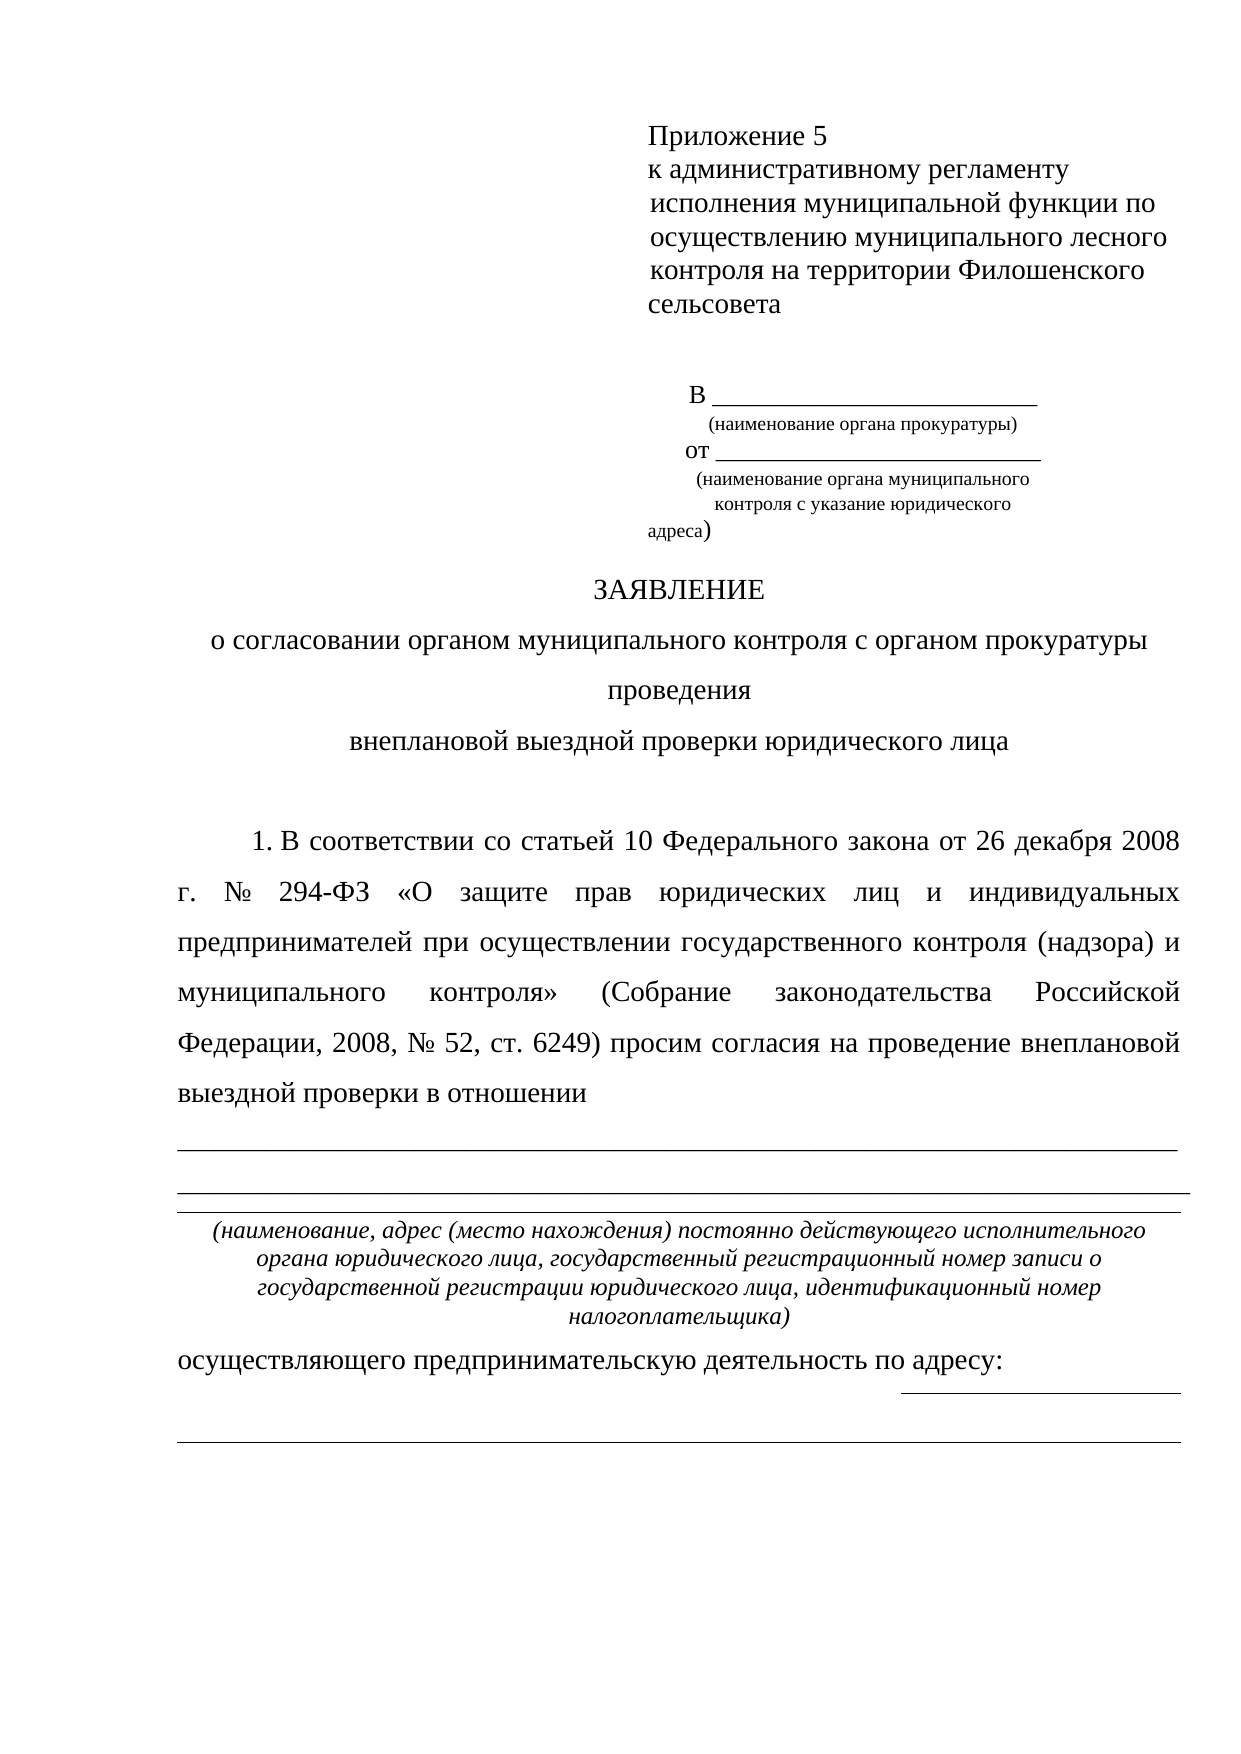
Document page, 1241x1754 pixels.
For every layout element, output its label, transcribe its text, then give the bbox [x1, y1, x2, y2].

text адреса) [648, 514, 1181, 543]
text сельсовета [648, 286, 1181, 319]
text к административному регламенту исполнения муниципальной функции по осуществлению муниципального лесного контроля на территории Филошенского [648, 152, 1181, 286]
text 1. В соответствии со статьей 10 Федерального закона от 26 декабря 2008 г. № 294-ФЗ «О защите прав юридических лиц и индивидуальных предпринимателей при осуществлении государственного контроля (надзора) и муниципального контроля» (Собрание законодательства Российской Федерации, 2008, № 52, ст. 6249) просим согласия на проведение внеплановой выездной проверки в отношении [177, 823, 1181, 1108]
text контроля с указание юридического [544, 489, 1181, 514]
text осуществляющего предпринимательскую деятельность по адресу: [177, 1342, 1181, 1376]
text внеплановой выездной проверки юридического лица [177, 723, 1181, 756]
text от __________________________ [544, 434, 1181, 464]
text ________________________________________________________________________________ [177, 1125, 1181, 1154]
text ЗАЯВЛЕНИЕ [177, 572, 1181, 605]
text В __________________________ [544, 379, 1181, 409]
text (наименование органа муниципального [544, 464, 1181, 489]
text (наименование, адрес (место нахождения) постоянно действующего исполнительного органа юридического лица, государственный регистрационный номер записи о государственной регистрации юридического лица, идентификационный номер налогоплательщика) [177, 1213, 1181, 1330]
text о согласовании органом муниципального контроля с органом прокуратуры проведения [177, 622, 1181, 706]
text _________________________________________________________________________________ [177, 1168, 1196, 1197]
text (наименование органа прокуратуры) [544, 409, 1181, 434]
text Приложение 5 [648, 118, 1181, 152]
